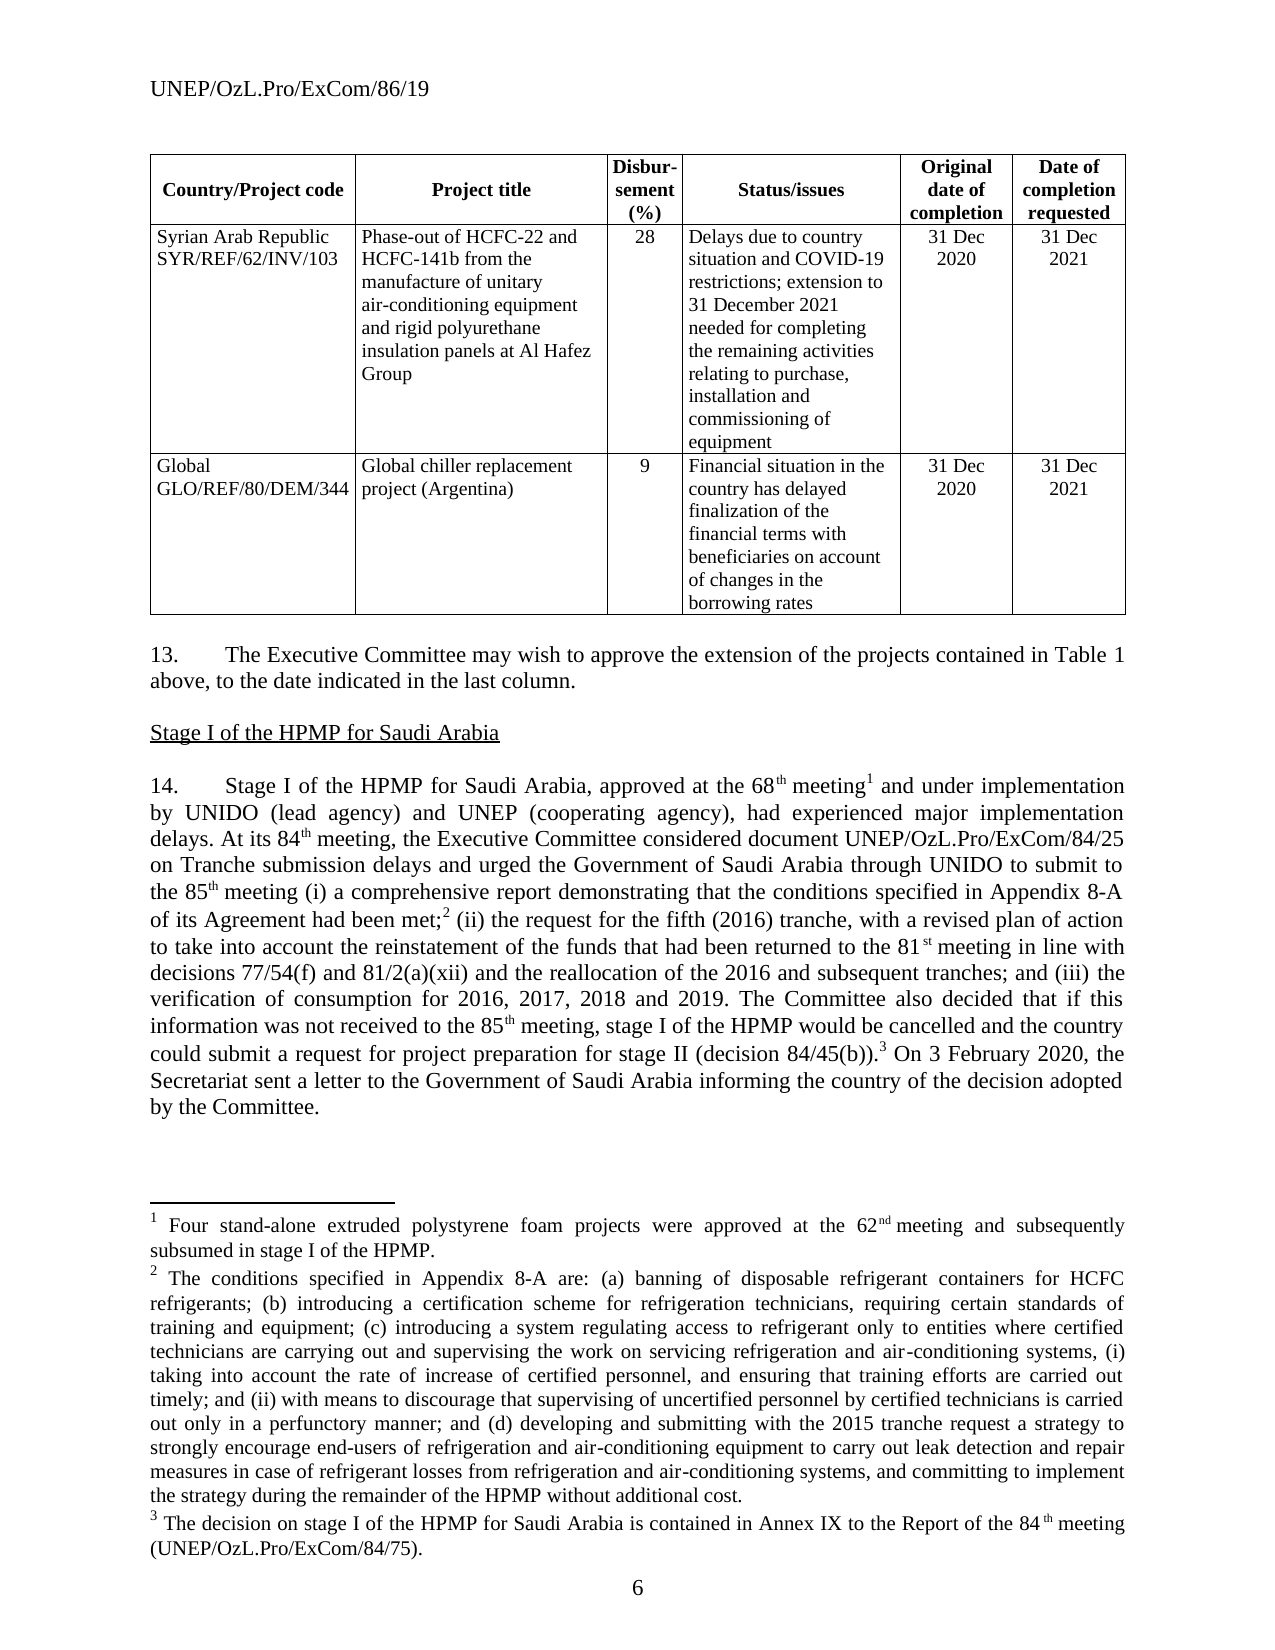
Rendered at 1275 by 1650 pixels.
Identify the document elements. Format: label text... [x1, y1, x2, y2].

table_cell Phase-out of HCFC-22 and HCFC-141b from the manufacture of unitary air-conditioning equipment and rigid polyurethane insulation panels at Al Hafez Group [356, 225, 607, 453]
table_header Country/Project code [151, 155, 355, 223]
table_cell 28 [608, 225, 682, 453]
table_header Disbur-sement (%) [608, 155, 682, 223]
table_cell 31 Dec 2021 [1013, 225, 1125, 453]
table_cell 9 [608, 454, 682, 613]
table_cell Delays due to country situation and COVID-19 restrictions; extension to 31 December 2021 needed for completing the remaining activities relating to purchase, installation and commissioning of equipment [683, 225, 900, 453]
table_cell Global GLO/REF/80/DEM/344 [151, 454, 355, 613]
table_cell Global chiller replacement project (Argentina) [356, 454, 607, 613]
table_cell 31 Dec 2021 [1013, 454, 1125, 613]
subtitle Stage I of the HPMP for Saudi Arabia, approved at the 68th meeting and under implementation by UNIDO (lead agency) and UNEP (cooperating agency), had experienced major implementation delays. At its 84th meeting, the Executive Committee considered document UNEP/OzL.Pro/ExCom/84/25 on Tranche submission delays and urged the Government of Saudi Arabia through UNIDO to submit to the 85th meeting (i) a comprehensive report demonstrating that the conditions specified in Appendix 8-A of its Agreement had been met; (ii) the request for the fifth (2016) tranche, with a revised plan of action to take into account the reinstatement of the funds that had been returned to the 81st meeting in line with decisions 77/54(f) and 81/2(a)(xii) and the reallocation of the 2016 and subsequent tranches; and (iii) the verification of consumption for 2016, 2017, 2018 and 2019. The Committee also decided that if this information was not received to the 85th meeting, stage I of the HPMP would be cancelled and the country could submit a request for project preparation for stage II (decision 84/45(b)). On 3 February 2020, the Secretariat sent a letter to the Government of Saudi Arabia informing the country of the decision adopted by the Committee. [150, 770, 1125, 1120]
table_header Original date of completion [901, 155, 1012, 223]
table_header Date of completion requested [1013, 155, 1125, 223]
subtitle The Executive Committee may wish to approve the extension of the projects contained in Table 1 above, to the date indicated in the last column. [150, 641, 1125, 693]
table_cell 31 Dec 2020 [901, 225, 1012, 453]
table_header Status/issues [683, 155, 900, 223]
subtitle Stage I of the HPMP for Saudi Arabia [150, 718, 1125, 745]
table_cell Syrian Arab Republic SYR/REF/62/INV/103 [151, 225, 355, 453]
table_cell 31 Dec 2020 [901, 454, 1012, 613]
table_header Project title [356, 155, 607, 223]
table_cell Financial situation in the country has delayed finalization of the financial terms with beneficiaries on account of changes in the borrowing rates [683, 454, 900, 613]
